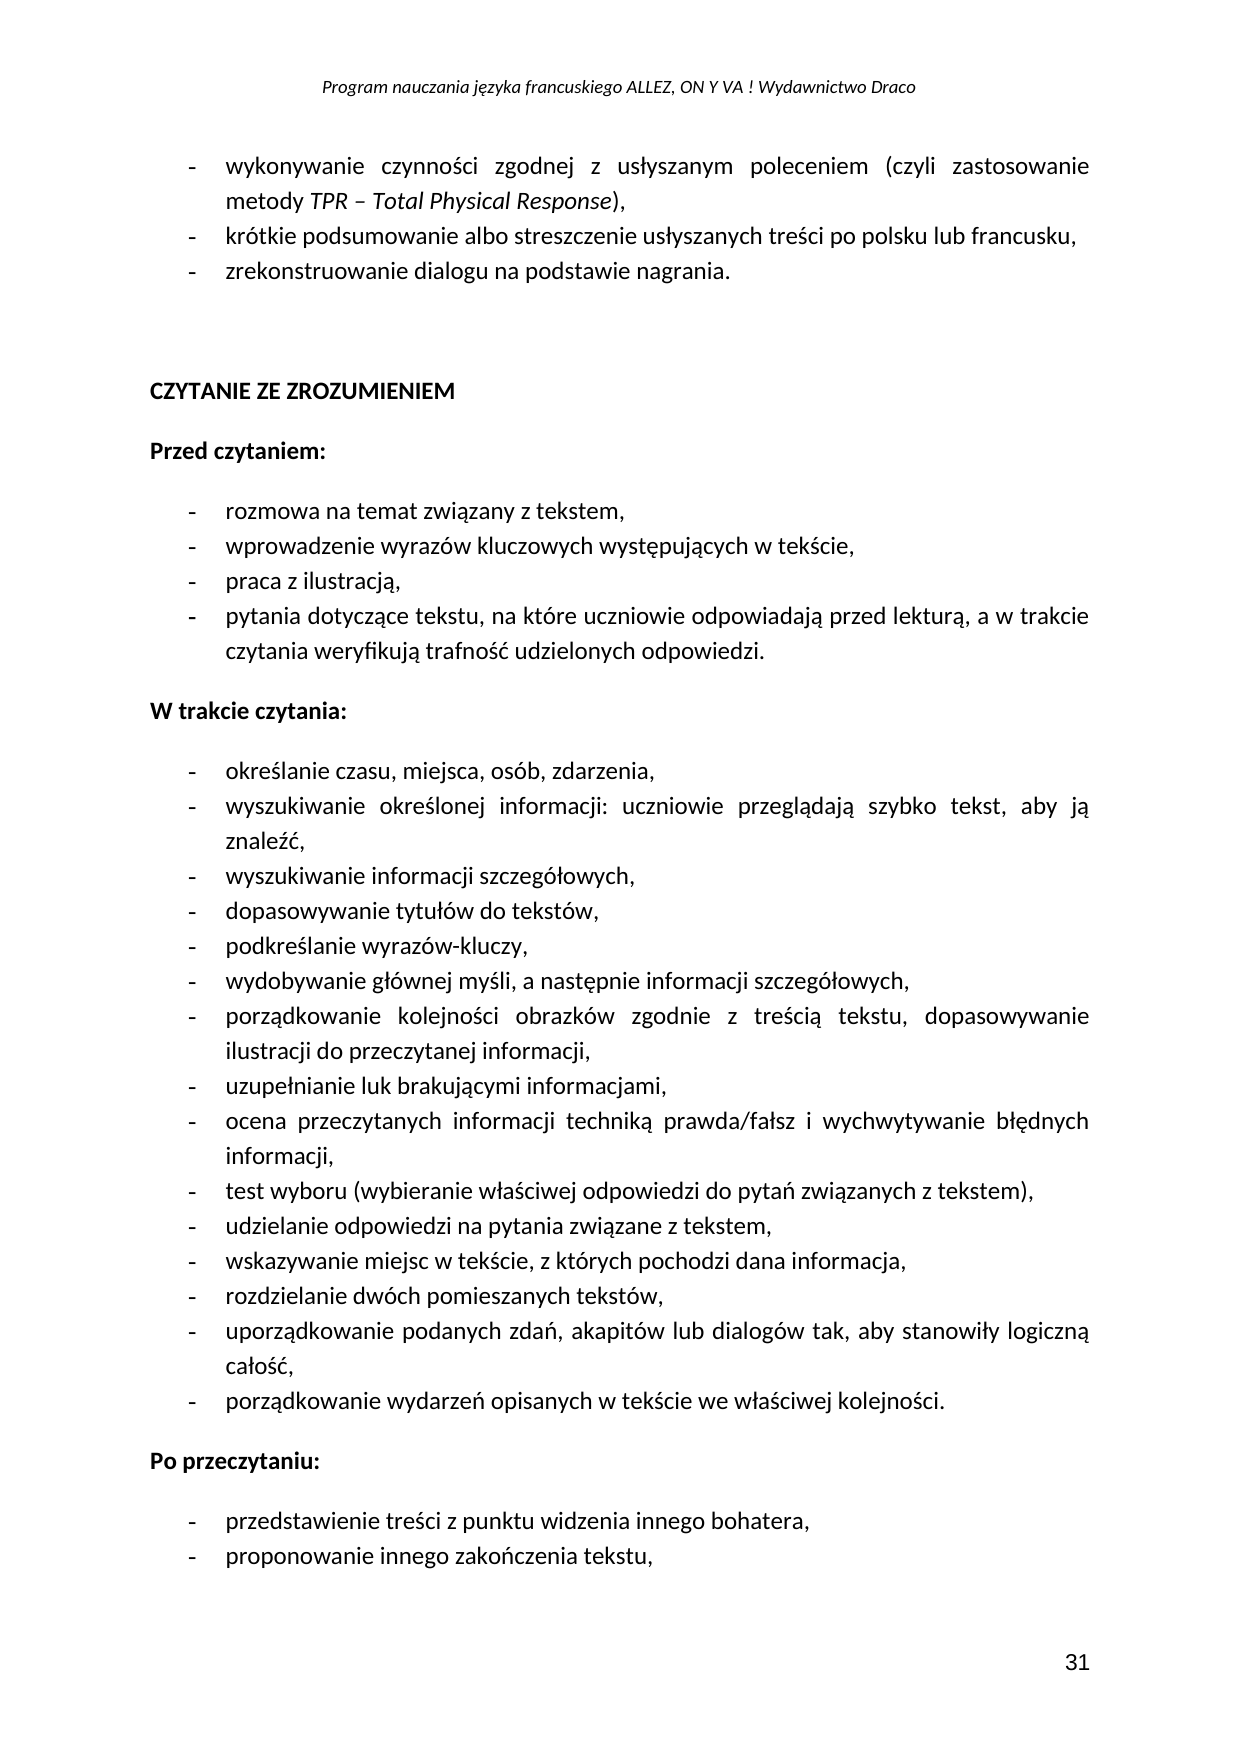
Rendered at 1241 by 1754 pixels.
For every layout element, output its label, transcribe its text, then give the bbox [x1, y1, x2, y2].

text CZYTANIE ZE ZROZUMIENIEM [150, 375, 1090, 406]
list krótkie podsumowanie albo streszczenie usłyszanych treści po polsku lub francusku, [188, 220, 1090, 251]
text W trakcie czytania: [150, 695, 1090, 726]
list porządkowanie wydarzeń opisanych w tekście we właściwej kolejności. [188, 1385, 1090, 1416]
list pytania dotyczące tekstu, na które uczniowie odpowiadają przed lekturą, a w trakcie czytania weryfikują trafność udzielonych odpowiedzi. [188, 600, 1090, 666]
list wykonywanie czynności zgodnej z usłyszanym poleceniem (czyli zastosowanie metody TPR – Total Physical Response), [188, 150, 1090, 216]
list określanie czasu, miejsca, osób, zdarzenia, [188, 755, 1090, 786]
text Po przeczytaniu: [150, 1445, 1090, 1476]
list podkreślanie wyrazów-kluczy, [188, 930, 1090, 961]
list wprowadzenie wyrazów kluczowych występujących w tekście, [188, 530, 1090, 561]
list ocena przeczytanych informacji techniką prawda/fałsz i wychwytywanie błędnych informacji, [188, 1105, 1090, 1171]
list rozmowa na temat związany z tekstem, [188, 495, 1090, 526]
text Przed czytaniem: [150, 435, 1090, 466]
list praca z ilustracją, [188, 565, 1090, 596]
list uporządkowanie podanych zdań, akapitów lub dialogów tak, aby stanowiły logiczną całość, [188, 1315, 1090, 1381]
list test wyboru (wybieranie właściwej odpowiedzi do pytań związanych z tekstem), [188, 1175, 1090, 1206]
list dopasowywanie tytułów do tekstów, [188, 895, 1090, 926]
list wydobywanie głównej myśli, a następnie informacji szczegółowych, [188, 965, 1090, 996]
list przedstawienie treści z punktu widzenia innego bohatera, [188, 1505, 1090, 1536]
list udzielanie odpowiedzi na pytania związane z tekstem, [188, 1210, 1090, 1241]
list wskazywanie miejsc w tekście, z których pochodzi dana informacja, [188, 1245, 1090, 1276]
list wyszukiwanie informacji szczegółowych, [188, 860, 1090, 891]
list proponowanie innego zakończenia tekstu, [188, 1540, 1090, 1571]
list zrekonstruowanie dialogu na podstawie nagrania. [188, 255, 1090, 286]
list uzupełnianie luk brakującymi informacjami, [188, 1070, 1090, 1101]
list porządkowanie kolejności obrazków zgodnie z treścią tekstu, dopasowywanie ilustracji do przeczytanej informacji, [188, 1000, 1090, 1066]
list wyszukiwanie określonej informacji: uczniowie przeglądają szybko tekst, aby ją znaleźć, [188, 790, 1090, 856]
list rozdzielanie dwóch pomieszanych tekstów, [188, 1280, 1090, 1311]
